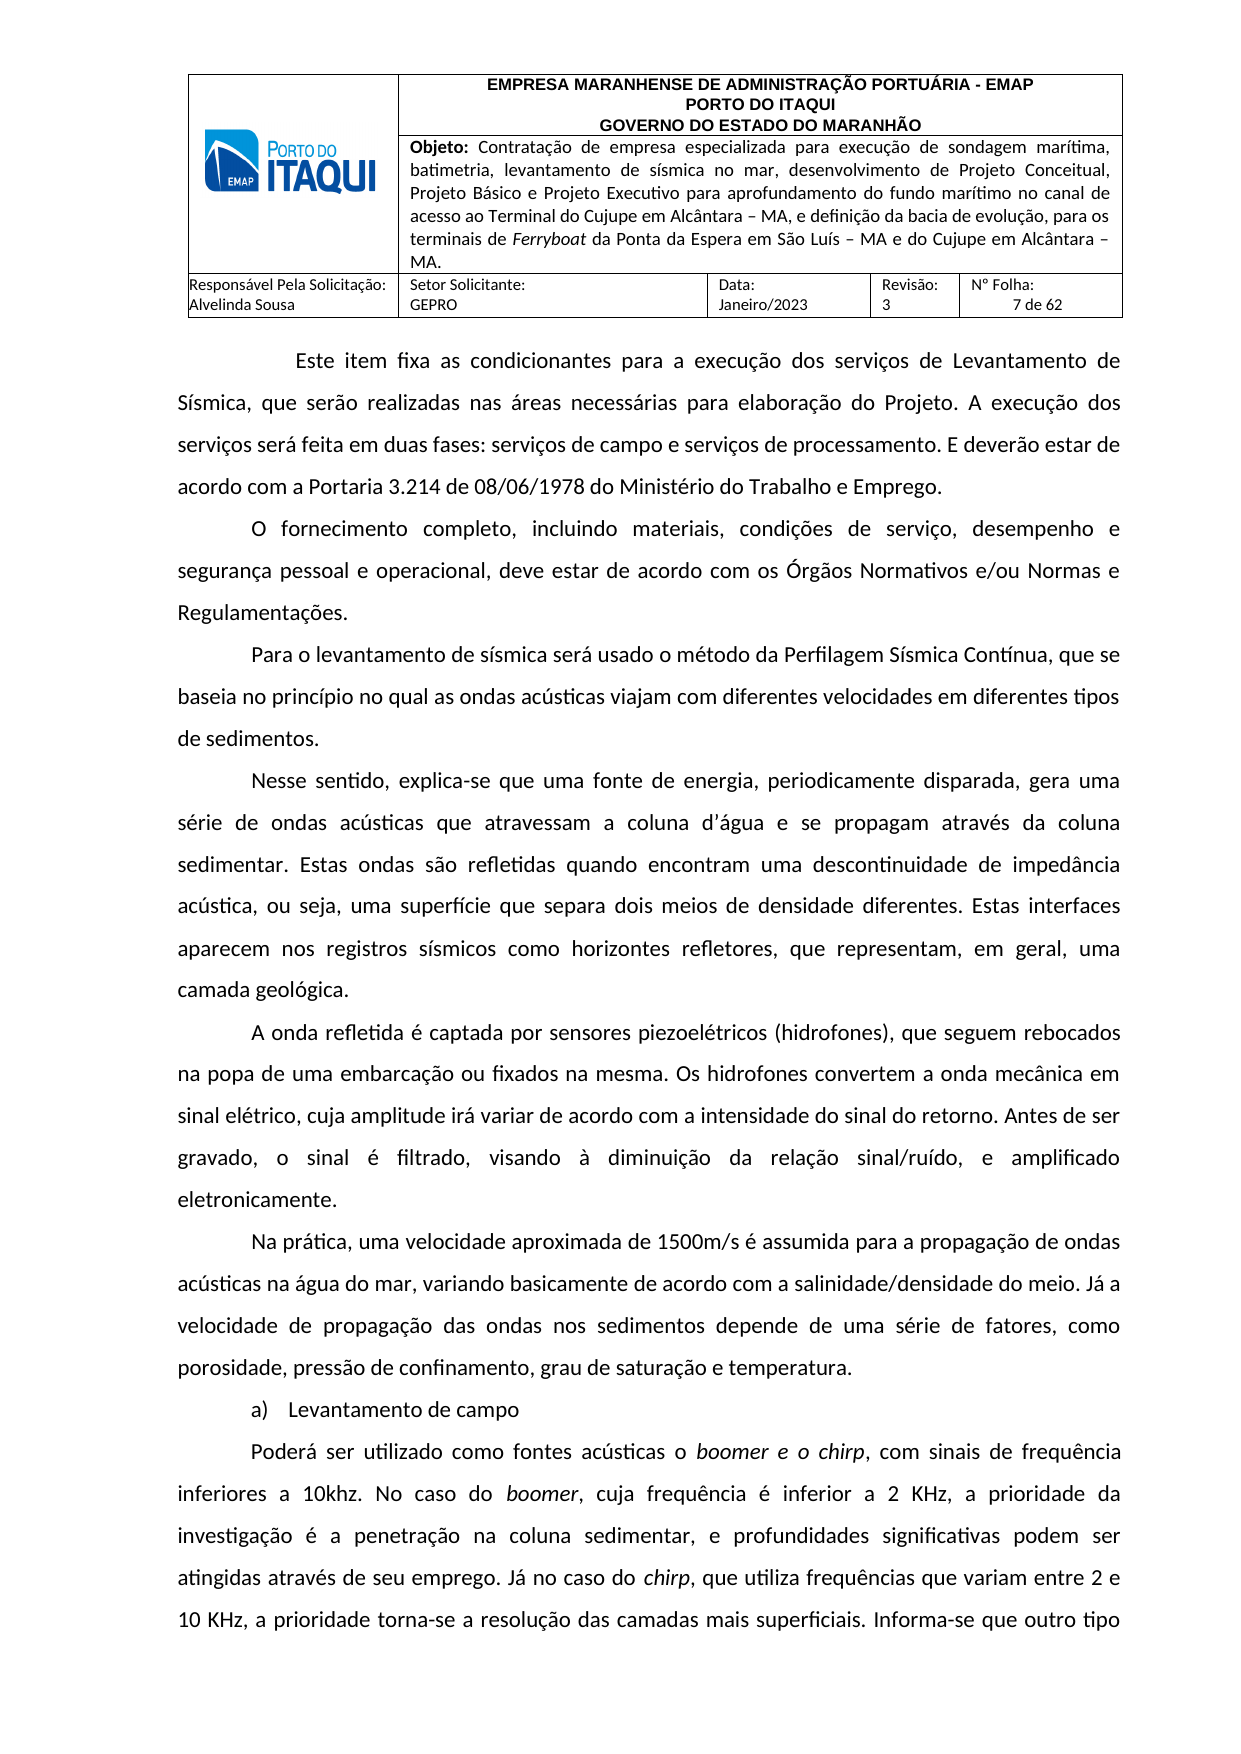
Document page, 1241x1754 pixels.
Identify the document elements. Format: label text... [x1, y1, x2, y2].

text O fornecimento completo, incluindo materiais, condições de serviço, desempenho e segurança pessoal e operacional, deve estar de acordo com os Órgãos Normativos e/ou Normas e Regulamentações. [177, 514, 1122, 626]
text Para o levantamento de sísmica será usado o método da Perfilagem Sísmica Contínua, que se baseia no princípio no qual as ondas acústicas viajam com diferentes velocidades em diferentes tipos de sedimentos. [177, 640, 1122, 752]
text Este item fixa as condicionantes para a execução dos serviços de Levantamento de Sísmica, que serão realizadas nas áreas necessárias para elaboração do Projeto. A execução dos serviços será feita em duas fases: serviços de campo e serviços de processamento. E deverão estar de acordo com a Portaria 3.214 de 08/06/1978 do Ministério do Trabalho e Emprego. [177, 346, 1122, 500]
picture [199, 122, 380, 198]
text Na prática, uma velocidade aproximada de 1500m/s é assumida para a propagação de ondas acústicas na água do mar, variando basicamente de acordo com a salinidade/densidade do meio. Já a velocidade de propagação das ondas nos sedimentos depende de uma série de fatores, como porosidade, pressão de confinamento, grau de saturação e temperatura. [177, 1227, 1122, 1381]
list Levantamento de campo [251, 1395, 1122, 1423]
text Nesse sentido, explica-se que uma fonte de energia, periodicamente disparada, gera uma série de ondas acústicas que atravessam a coluna d’água e se propagam através da coluna sedimentar. Estas ondas são refletidas quando encontram uma descontinuidade de impedância acústica, ou seja, uma superfície que separa dois meios de densidade diferentes. Estas interfaces aparecem nos registros sísmicos como horizontes refletores, que representam, em geral, uma camada geológica. [177, 766, 1122, 1004]
text A onda refletida é captada por sensores piezoelétricos (hidrofones), que seguem rebocados na popa de uma embarcação ou fixados na mesma. Os hidrofones convertem a onda mecânica em sinal elétrico, cuja amplitude irá variar de acordo com a intensidade do sinal do retorno. Antes de ser gravado, o sinal é filtrado, visando à diminuição da relação sinal/ruído, e amplificado eletronicamente. [177, 1018, 1122, 1213]
